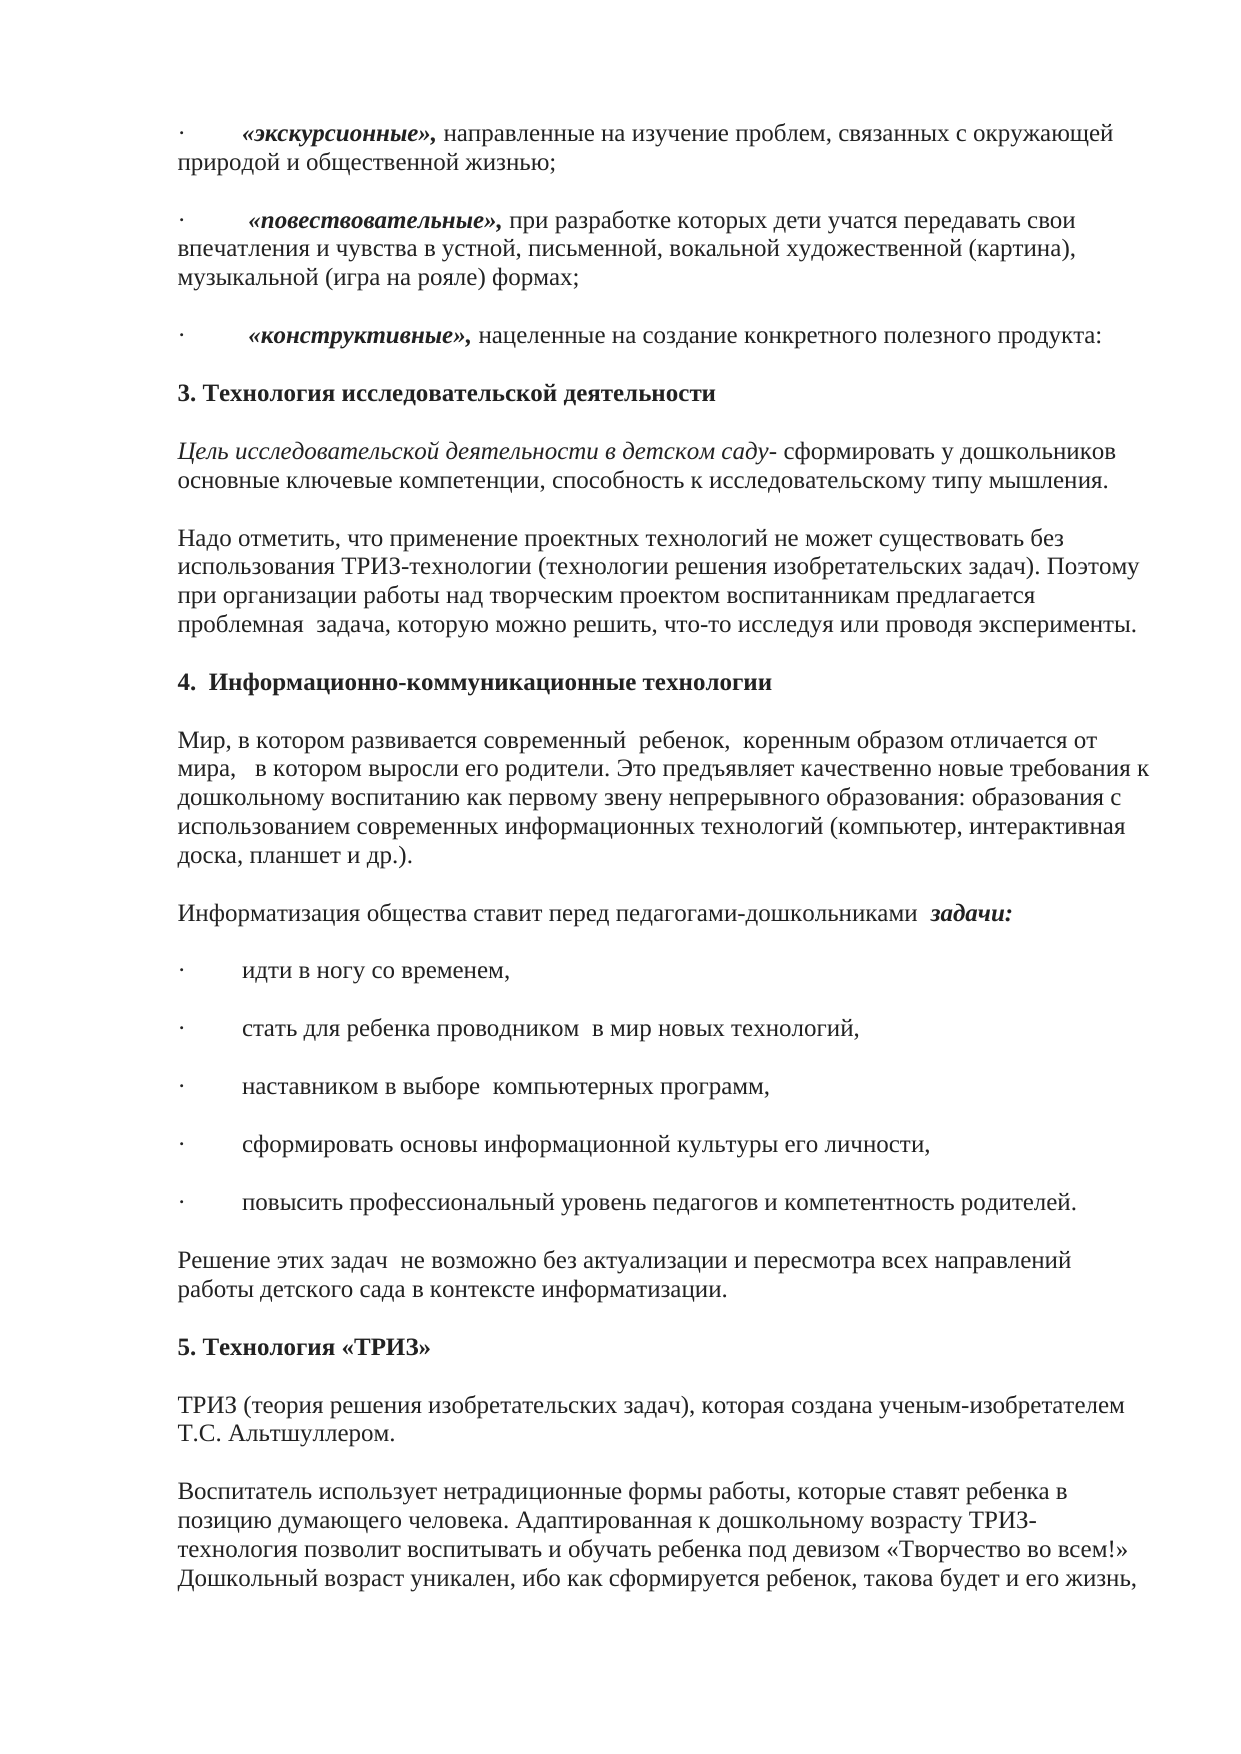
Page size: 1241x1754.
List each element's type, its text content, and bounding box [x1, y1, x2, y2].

text · повысить профессиональный уровень педагогов и компетентность родителей. [177, 1187, 1152, 1216]
text Информатизация общества ставит перед педагогами-дошкольниками задачи: [177, 898, 1152, 926]
text · наставником в выборе компьютерных программ, [177, 1071, 1152, 1100]
text · стать для ребенка проводником в мир новых технологий, [177, 1013, 1152, 1042]
text · сформировать основы информационной культуры его личности, [177, 1129, 1152, 1158]
text Цель исследовательской деятельности в детском саду- сформировать у дошкольников основные ключевые компетенции, способность к исследовательскому типу мышления. [177, 436, 1152, 493]
text 5. Технология «ТРИЗ» [177, 1332, 1152, 1361]
text · «конструктивные», нацеленные на создание конкретного полезного продукта: [177, 320, 1152, 349]
text Надо отметить, что применение проектных технологий не может существовать без использования ТРИЗ-технологии (технологии решения изобретательских задач). Поэтому при организации работы над творческим проектом воспитанникам предлагается проблемная задача, которую можно решить, что-то исследуя или проводя эксперименты. [177, 523, 1152, 638]
text Решение этих задач не возможно без актуализации и пересмотра всех направлений работы детского сада в контексте информатизации. [177, 1245, 1152, 1303]
text Мир, в котором развивается современный ребенок, коренным образом отличается от мира, в котором выросли его родители. Это предъявляет качественно новые требования к дошкольному воспитанию как первому звену непрерывного образования: образования с использованием современных информационных технологий (компьютер, интерактивная доска, планшет и др.). [177, 725, 1152, 868]
text · «экскурсионные», направленные на изучение проблем, связанных с окружающей природой и общественной жизнью; [177, 118, 1152, 176]
text · «повествовательные», при разработке которых дети учатся передавать свои впечатления и чувства в устной, письменной, вокальной художественной (картина), музыкальной (игра на рояле) формах; [177, 205, 1152, 291]
text ТРИЗ (теория решения изобретательских задач), которая создана ученым-изобретателем Т.С. Альтшуллером. [177, 1390, 1152, 1447]
text 3. Технология исследовательской деятельности [177, 378, 1152, 407]
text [177, 1476, 1152, 1591]
text 4. Информационно-коммуникационные технологии [177, 667, 1152, 696]
text · идти в ногу со временем, [177, 956, 1152, 984]
